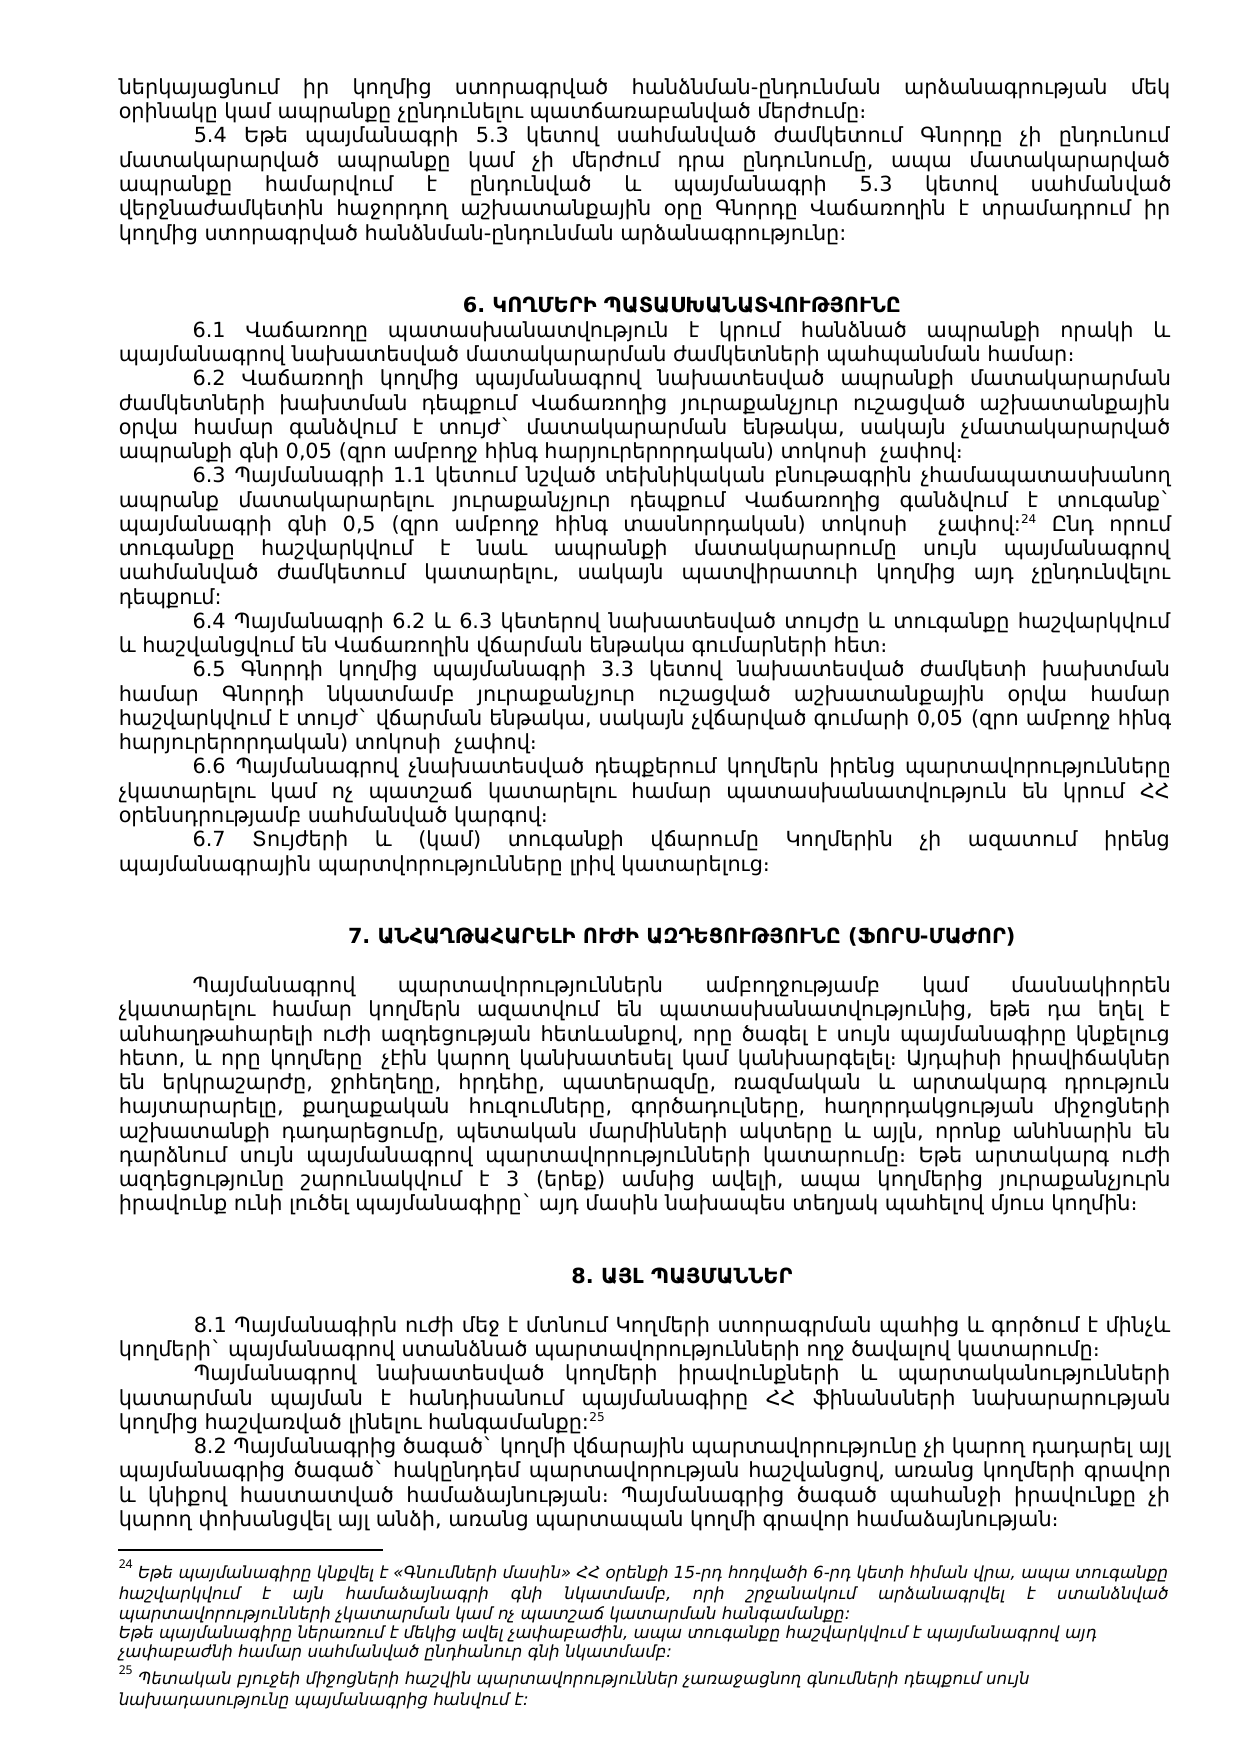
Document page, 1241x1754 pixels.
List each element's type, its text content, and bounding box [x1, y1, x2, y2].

text 6.7 Տույժերի և (կամ) տուգանքի վճարումը Կողմերին չի ազատում իրենց պայմանագրային պարտվորությունները լրիվ կատարելուց։ [118, 827, 1171, 876]
text 6. ԿՈՂՄԵՐԻ ՊԱՏԱՍԽԱՆԱՏՎՈՒԹՅՈՒՆԸ [118, 293, 1171, 318]
text 6.3 Պայմանագրի 1.1 կետում նշված տեխնիկական բնութագրին չհամապատասխանող ապրանք մատակարարելու յուրաքանչյուր դեպքում Վաճառողից գանձվում է տուգանք` պայմանագրի գնի 0,5 (զրո ամբողջ հինգ տասնորդական) տոկոսի չափով: Ընդ որում տուգանքը հաշվարկվում է նաև ապրանքի մատակարարումը սույն պայմանագրով սահմանված ժամկետում կատարելու, սակայն պատվիրատուի կողմից այդ չընդունվելու դեպքում: [118, 463, 1171, 609]
text Պայմանագրով պարտավորություններն ամբողջությամբ կամ մասնակիորեն չկատարելու համար կողմերն ազատվում են պատասխանատվությունից, եթե դա եղել է անհաղթահարելի ուժի ազդեցության հետևանքով, որը ծագել է սույն պայմանագիրը կնքելուց հետո, և որը կողմերը չէին կարող կանխատեսել կամ կանխարգելել։ Այդպիսի իրավիճակներ են երկրաշարժը, ջրհեղեղը, հրդեհը, պատերազմը, ռազմական և արտակարգ դրություն հայտարարելը, քաղաքական հուզումները, գործադուլները, հաղորդակցության միջոցների աշխատանքի դադարեցումը, պետական մարմինների ակտերը և այլն, որոնք անհնարին են դարձնում սույն պայմանագրով պարտավորությունների կատարումը։ Եթե արտակարգ ուժի ազդեցությունը շարունակվում է 3 (երեք) ամսից ավելի, ապա կողմերից յուրաքանչյուրն իրավունք ունի լուծել պայմանագիրը` այդ մասին նախապես տեղյակ պահելով մյուս կողմին։ [118, 973, 1171, 1216]
text 6.4 Պայմանագրի 6.2 և 6.3 կետերով նախատեսված տույժը և տուգանքը հաշվարկվում և հաշվանցվում են Վաճառողին վճարման ենթակա գումարների հետ։ [118, 609, 1171, 657]
text 6.1 Վաճառողը պատասխանատվություն է կրում հանձնած ապրանքի որակի և պայմանագրով նախատեսված մատակարարման ժամկետների պահպանման համար։ [118, 318, 1171, 366]
text 5.4 Եթե պայմանագրի 5.3 կետով սահմանված ժամկետում Գնորդը չի ընդունում մատակարարված ապրանքը կամ չի մերժում դրա ընդունումը, ապա մատակարարված ապրանքը համարվում է ընդունված և պայմանագրի 5.3 կետով սահմանված վերջնաժամկետին հաջորդող աշխատանքային օրը Գնորդը Վաճառողին է տրամադրում իր կողմից ստորագրված հանձնման-ընդունման արձանագրությունը: [118, 123, 1171, 245]
text 6.5 Գնորդի կողմից պայմանագրի 3.3 կետով նախատեսված ժամկետի խախտման համար Գնորդի նկատմամբ յուրաքանչյուր ուշացված աշխատանքային օրվա համար հաշվարկվում է տույժ` վճարման ենթակա, սակայն չվճարված գումարի 0,05 (զրո ամբողջ հինգ հարյուրերորդական) տոկոսի չափով։ [118, 657, 1171, 754]
text 6.2 Վաճառողի կողմից պայմանագրով նախատեսված ապրանքի մատակարարման ժամկետների խախտման դեպքում Վաճառողից յուրաքանչյուր ուշացված աշխատանքային օրվա համար գանձվում է տույժ` մատակարարման ենթակա, սակայն չմատակարարված ապրանքի գնի 0,05 (զրո ամբողջ հինգ հարյուրերորդական) տոկոսի չափով։ [118, 366, 1171, 463]
text 8.1 Պայմանագիրն ուժի մեջ է մտնում Կողմերի ստորագրման պահից և գործում է մինչև կողմերի` պայմանագրով ստանձնած պարտավորությունների ողջ ծավալով կատարումը։ [118, 1313, 1171, 1361]
text 6.6 Պայմանագրով չնախատեսված դեպքերում կողմերն իրենց պարտավորությունները չկատարելու կամ ոչ պատշաճ կատարելու համար պատասխանատվություն են կրում ՀՀ օրենսդրությամբ սահմանված կարգով։ [118, 754, 1171, 827]
text 8.2 Պայմանագրից ծագած` կողմի վճարային պարտավորությունը չի կարող դադարել այլ պայմանագրից ծագած` հակընդդեմ պարտավորության հաշվանցով, առանց կողմերի գրավոր և կնիքով հաստատված համաձայնության։ Պայմանագրից ծագած պահանջի իրավունքը չի կարող փոխանցվել այլ անձի, առանց պարտապան կողմի գրավոր համաձայնության։ [118, 1434, 1171, 1531]
text 7. ԱՆՀԱՂԹԱՀԱՐԵԼԻ ՈՒԺԻ ԱԶԴԵՑՈՒԹՅՈՒՆԸ (ՖՈՐՍ-ՄԱԺՈՐ) [118, 924, 1171, 949]
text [118, 75, 1171, 123]
text 8. ԱՅԼ ՊԱՅՄԱՆՆԵՐ [118, 1264, 1171, 1288]
text Պայմանագրով նախատեսված կողմերի իրավունքների և պարտականությունների կատարման պայման է հանդիսանում պայմանագիրը ՀՀ ֆինանսների նախարարության կողմից հաշվառված լինելու հանգամանքը: [118, 1361, 1171, 1434]
